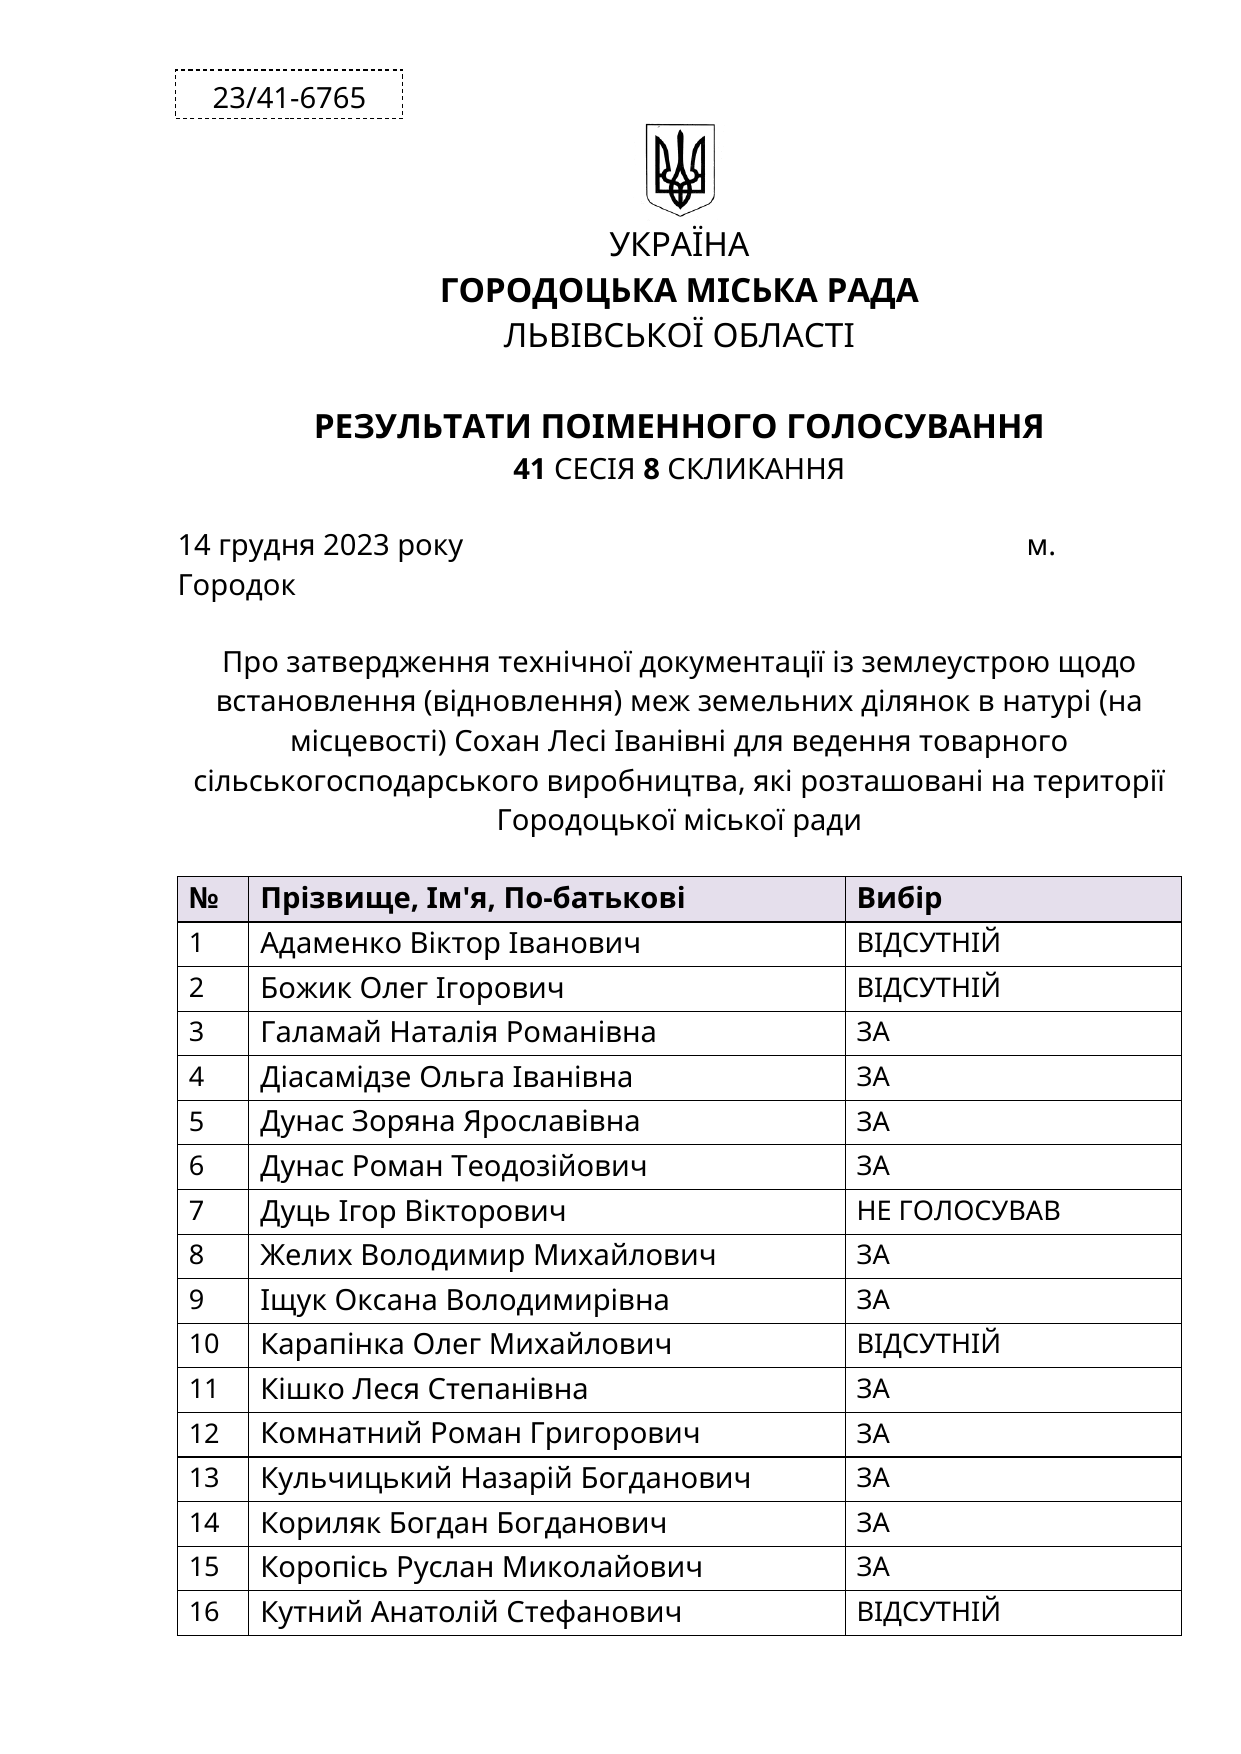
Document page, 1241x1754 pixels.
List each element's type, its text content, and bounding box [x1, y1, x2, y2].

table_cell НЕ ГОЛОСУВАВ [846, 1190, 1181, 1233]
table_cell ВІДСУТНІЙ [846, 923, 1181, 966]
table_cell 13 [178, 1458, 248, 1501]
table_cell Коропісь Руслан Миколайович [249, 1547, 845, 1590]
table_cell Адаменко Віктор Іванович [249, 923, 845, 966]
table_cell Дунас Роман Теодозійович [249, 1145, 845, 1189]
table_cell 3 [178, 1012, 248, 1055]
table_cell 1 [178, 923, 248, 966]
table_cell 14 [178, 1502, 248, 1546]
table_cell 10 [178, 1324, 248, 1367]
table_cell ЗА [846, 1502, 1181, 1546]
table_cell ВІДСУТНІЙ [846, 967, 1181, 1011]
table_cell Карапінка Олег Михайлович [249, 1324, 845, 1367]
text 14 грудня 2023 року м. Городок [177, 525, 1181, 604]
table_cell ЗА [846, 1235, 1181, 1278]
table_cell 8 [178, 1235, 248, 1278]
table_cell Кориляк Богдан Богданович [249, 1502, 845, 1546]
table_cell 15 [178, 1547, 248, 1590]
table_cell Комнатний Роман Григорович [249, 1413, 845, 1456]
table_cell 6 [178, 1145, 248, 1189]
table_cell Дуць Ігор Вікторович [249, 1190, 845, 1233]
table_header Вибір [846, 877, 1181, 921]
table_cell 16 [178, 1591, 248, 1635]
text РЕЗУЛЬТАТИ ПОІМЕННОГО ГОЛОСУВАННЯ [177, 403, 1181, 448]
table_cell 11 [178, 1368, 248, 1412]
table_cell 4 [178, 1056, 248, 1100]
text УКРАЇНА [177, 221, 1181, 266]
text ГОРОДОЦЬКА МІСЬКА РАДА [177, 266, 1181, 312]
text ЛЬВІВСЬКОЇ ОБЛАСТІ [177, 312, 1181, 357]
table_cell ЗА [846, 1101, 1181, 1144]
table_cell ЗА [846, 1145, 1181, 1189]
text 41 СЕСІЯ 8 СКЛИКАННЯ [177, 448, 1181, 488]
table_cell Кішко Леся Степанівна [249, 1368, 845, 1412]
table_cell ЗА [846, 1279, 1181, 1323]
table_cell ЗА [846, 1458, 1181, 1501]
table_header № [178, 877, 248, 921]
table_cell ВІДСУТНІЙ [846, 1591, 1181, 1635]
table_cell Діасамідзе Ольга Іванівна [249, 1056, 845, 1100]
table_cell ЗА [846, 1413, 1181, 1456]
table_cell Галамай Наталія Романівна [249, 1012, 845, 1055]
text Про затвердження технічної документації із землеустрою щодо встановлення (відновлення) меж земельних ділянок в натурі (на місцевості) Сохан Лесі Іванівні для ведення товарного сільськогосподарського виробництва, які розташовані на території Городоцької міської ради [177, 641, 1181, 839]
table_cell 5 [178, 1101, 248, 1144]
table_cell ЗА [846, 1056, 1181, 1100]
table_cell Дунас Зоряна Ярославівна [249, 1101, 845, 1144]
table_cell Божик Олег Ігорович [249, 967, 845, 1011]
table_cell 7 [178, 1190, 248, 1233]
table_cell ЗА [846, 1368, 1181, 1412]
table_cell Желих Володимир Михайлович [249, 1235, 845, 1278]
table_cell Кульчицький Назарій Богданович [249, 1458, 845, 1501]
table_cell Кутний Анатолій Стефанович [249, 1591, 845, 1635]
table_cell ВІДСУТНІЙ [846, 1324, 1181, 1367]
table_cell 12 [178, 1413, 248, 1456]
picture [633, 118, 726, 221]
table_cell ЗА [846, 1012, 1181, 1055]
table_cell Іщук Оксана Володимирівна [249, 1279, 845, 1323]
table_header Прізвище, Ім'я, По-батькові [249, 877, 845, 921]
table_cell 9 [178, 1279, 248, 1323]
table_cell ЗА [846, 1547, 1181, 1590]
table_cell 2 [178, 967, 248, 1011]
